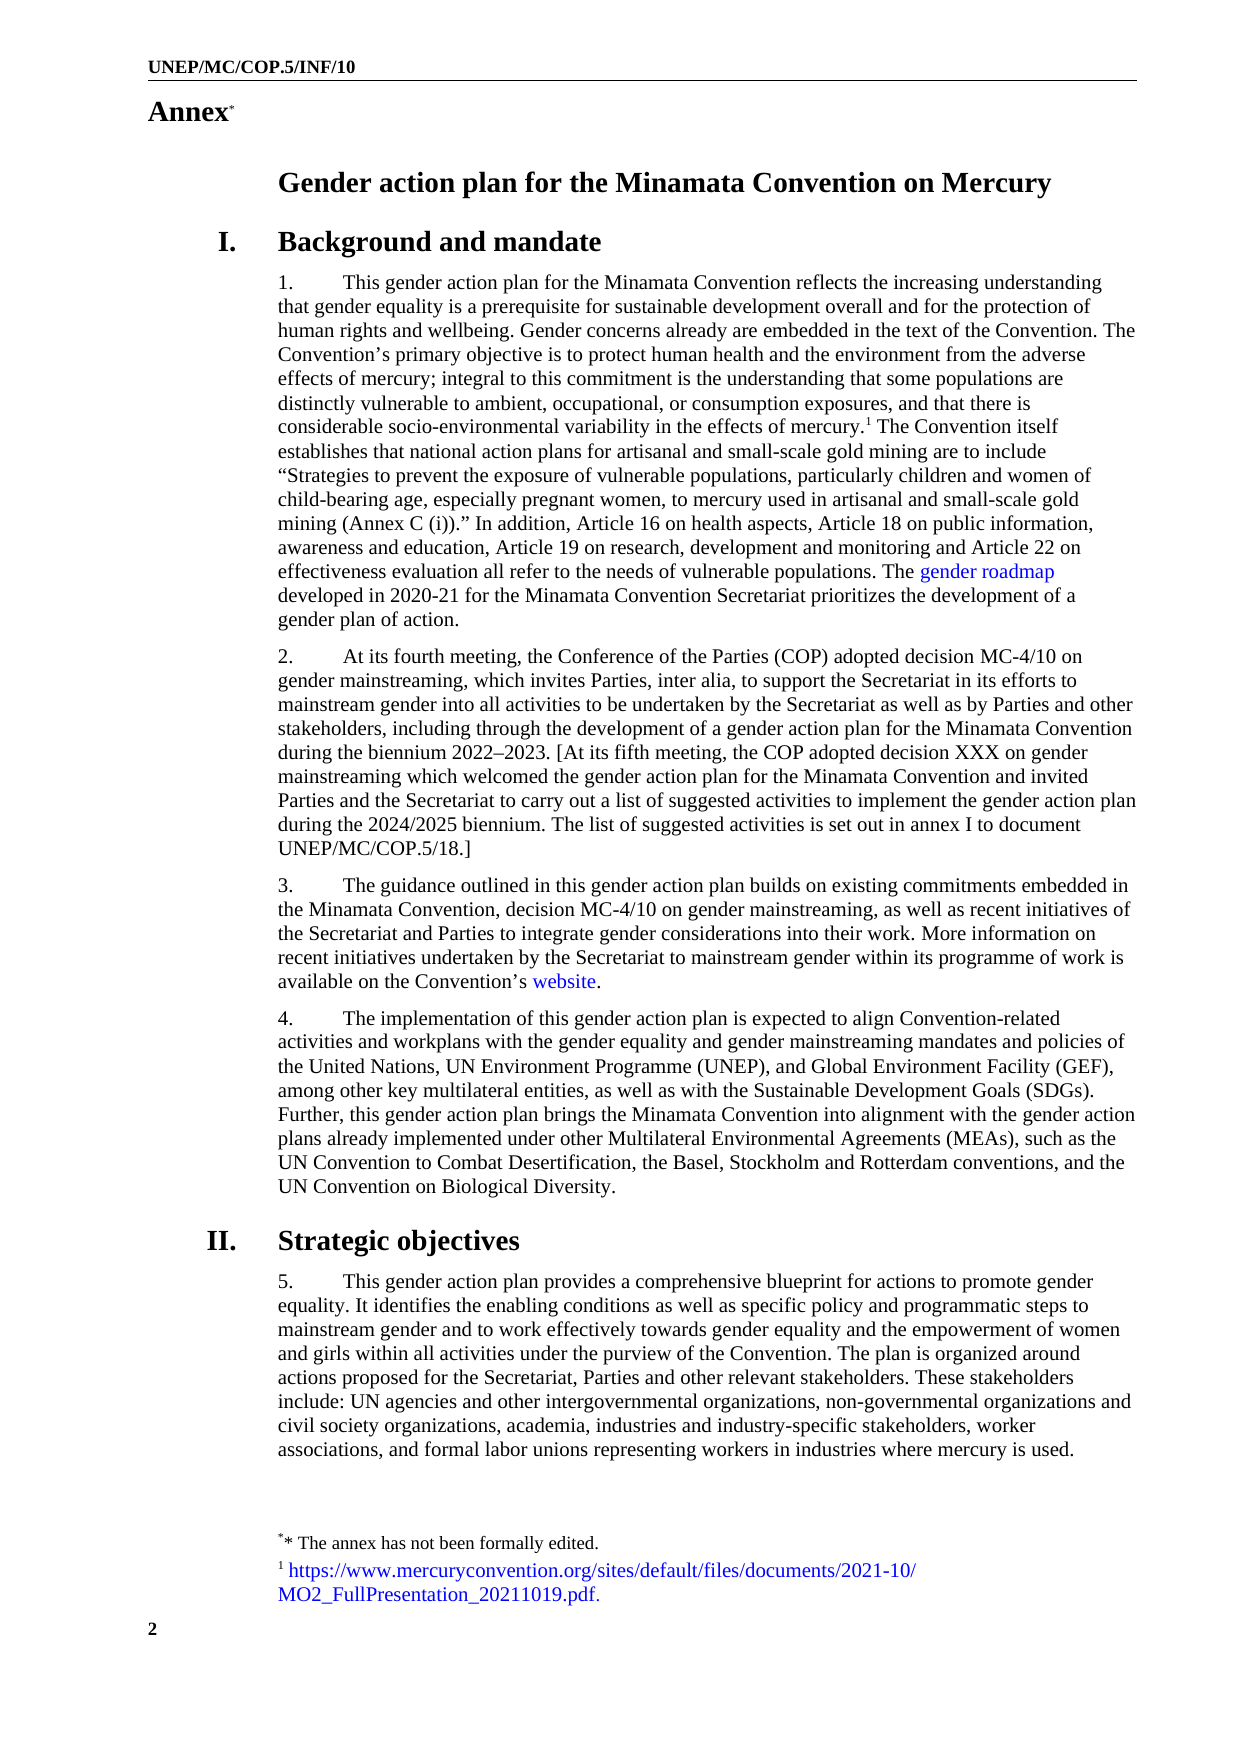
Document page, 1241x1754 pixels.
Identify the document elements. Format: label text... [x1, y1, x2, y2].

text At its fourth meeting, the Conference of the Parties (COP) adopted decision MC-4/10 on gender mainstreaming, which invites Parties, inter alia, to support the Secretariat in its efforts to mainstream gender into all activities to be undertaken by the Secretariat as well as by Parties and other stakeholders, including through the development of a gender action plan for the Minamata Convention during the biennium 2022‒2023. [At its fifth meeting, the COP adopted decision XXX on gender mainstreaming which welcomed the gender action plan for the Minamata Convention and invited Parties and the Secretariat to carry out a list of suggested activities to implement the gender action plan during the 2024/2025 biennium. The list of suggested activities is set out in annex I to document UNEP/MC/COP.5/18.] [278, 643, 1137, 860]
text This gender action plan provides a comprehensive blueprint for actions to promote gender equality. It identifies the enabling conditions as well as specific policy and programmatic steps to mainstream gender and to work effectively towards gender equality and the empowerment of women and girls within all activities under the purview of the Convention. The plan is organized around actions proposed for the Secretariat, Parties and other relevant stakeholders. These stakeholders include: UN agencies and other intergovernmental organizations, non-governmental organizations and civil society organizations, academia, industries and industry-specific stakeholders, worker associations, and formal labor unions representing workers in industries where mercury is used. [278, 1269, 1137, 1461]
text Annex* [148, 94, 1137, 128]
text The guidance outlined in this gender action plan builds on existing commitments embedded in the Minamata Convention, decision MC-4/10 on gender mainstreaming, as well as recent initiatives of the Secretariat and Parties to integrate gender considerations into their work. More information on recent initiatives undertaken by the Secretariat to mainstream gender within its programme of work is available on the Convention’s website. [278, 873, 1137, 993]
title Gender action plan for the Minamata Convention on Mercury [278, 166, 1137, 199]
text II. Strategic objectives [148, 1223, 1107, 1256]
text I. Background and mandate [148, 224, 1107, 258]
list This gender action plan for the Minamata Convention reflects the increasing understanding that gender equality is a prerequisite for sustainable development overall and for the protection of human rights and wellbeing. Gender concerns already are embedded in the text of the Convention. The Convention’s primary objective is to protect human health and the environment from the adverse effects of mercury; integral to this commitment is the understanding that some populations are distinctly vulnerable to ambient, occupational, or consumption exposures, and that there is considerable socio-environmental variability in the effects of mercury. The Convention itself establishes that national action plans for artisanal and small-scale gold mining are to include “Strategies to prevent the exposure of vulnerable populations, particularly children and women of child-bearing age, especially pregnant women, to mercury used in artisanal and small-scale gold mining (Annex C (i)).” In addition, Article 16 on health aspects, Article 18 on public information, awareness and education, Article 19 on research, development and monitoring and Article 22 on effectiveness evaluation all refer to the needs of vulnerable populations. The gender roadmap developed in 2020-21 for the Minamata Convention Secretariat prioritizes the development of a gender plan of action. [278, 270, 1137, 631]
text The implementation of this gender action plan is expected to align Convention-related activities and workplans with the gender equality and gender mainstreaming mandates and policies of the United Nations, UN Environment Programme (UNEP), and Global Environment Facility (GEF), among other key multilateral entities, as well as with the Sustainable Development Goals (SDGs). Further, this gender action plan brings the Minamata Convention into alignment with the gender action plans already implemented under other Multilateral Environmental Agreements (MEAs), such as the UN Convention to Combat Desertification, the Basel, Stockholm and Rotterdam conventions, and the UN Convention on Biological Diversity. [278, 1005, 1137, 1198]
